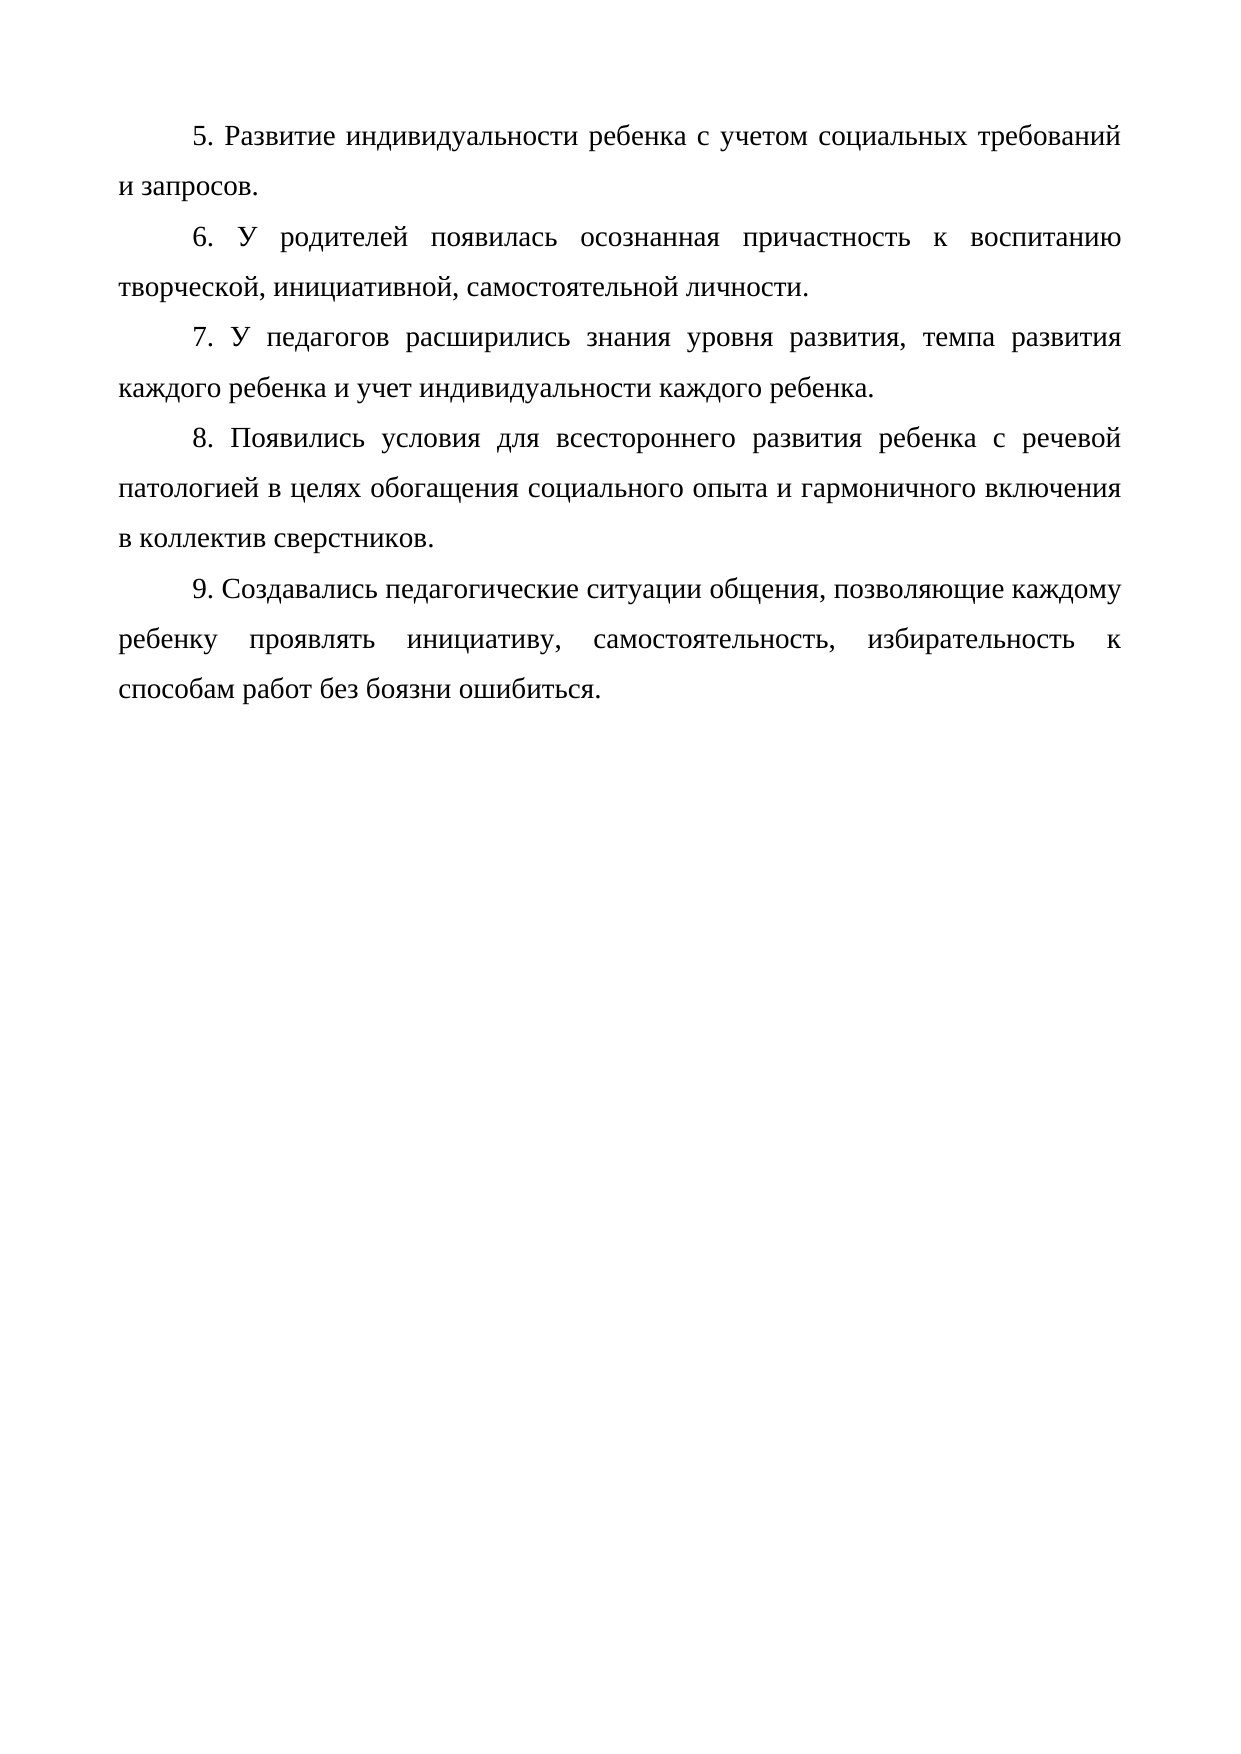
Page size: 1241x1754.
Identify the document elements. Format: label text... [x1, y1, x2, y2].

text 5. Развитие индивидуальности ребенка с учетом социальных требований и запросов. [118, 118, 1122, 202]
text 8. Появились условия для всестороннего развития ребенка с речевой патологией в целях обогащения социального опыта и гармоничного включения в коллектив сверстников. [118, 420, 1122, 554]
text 9. Создавались педагогические ситуации общения, позволяющие каждому ребенку проявлять инициативу, самостоятельность, избирательность к способам работ без боязни ошибиться. [118, 571, 1122, 705]
text 6. У родителей появилась осознанная причастность к воспитанию творческой, инициативной, самостоятельной личности. [118, 219, 1122, 303]
text 7. У педагогов расширились знания уровня развития, темпа развития каждого ребенка и учет индивидуальности каждого ребенка. [118, 319, 1122, 403]
